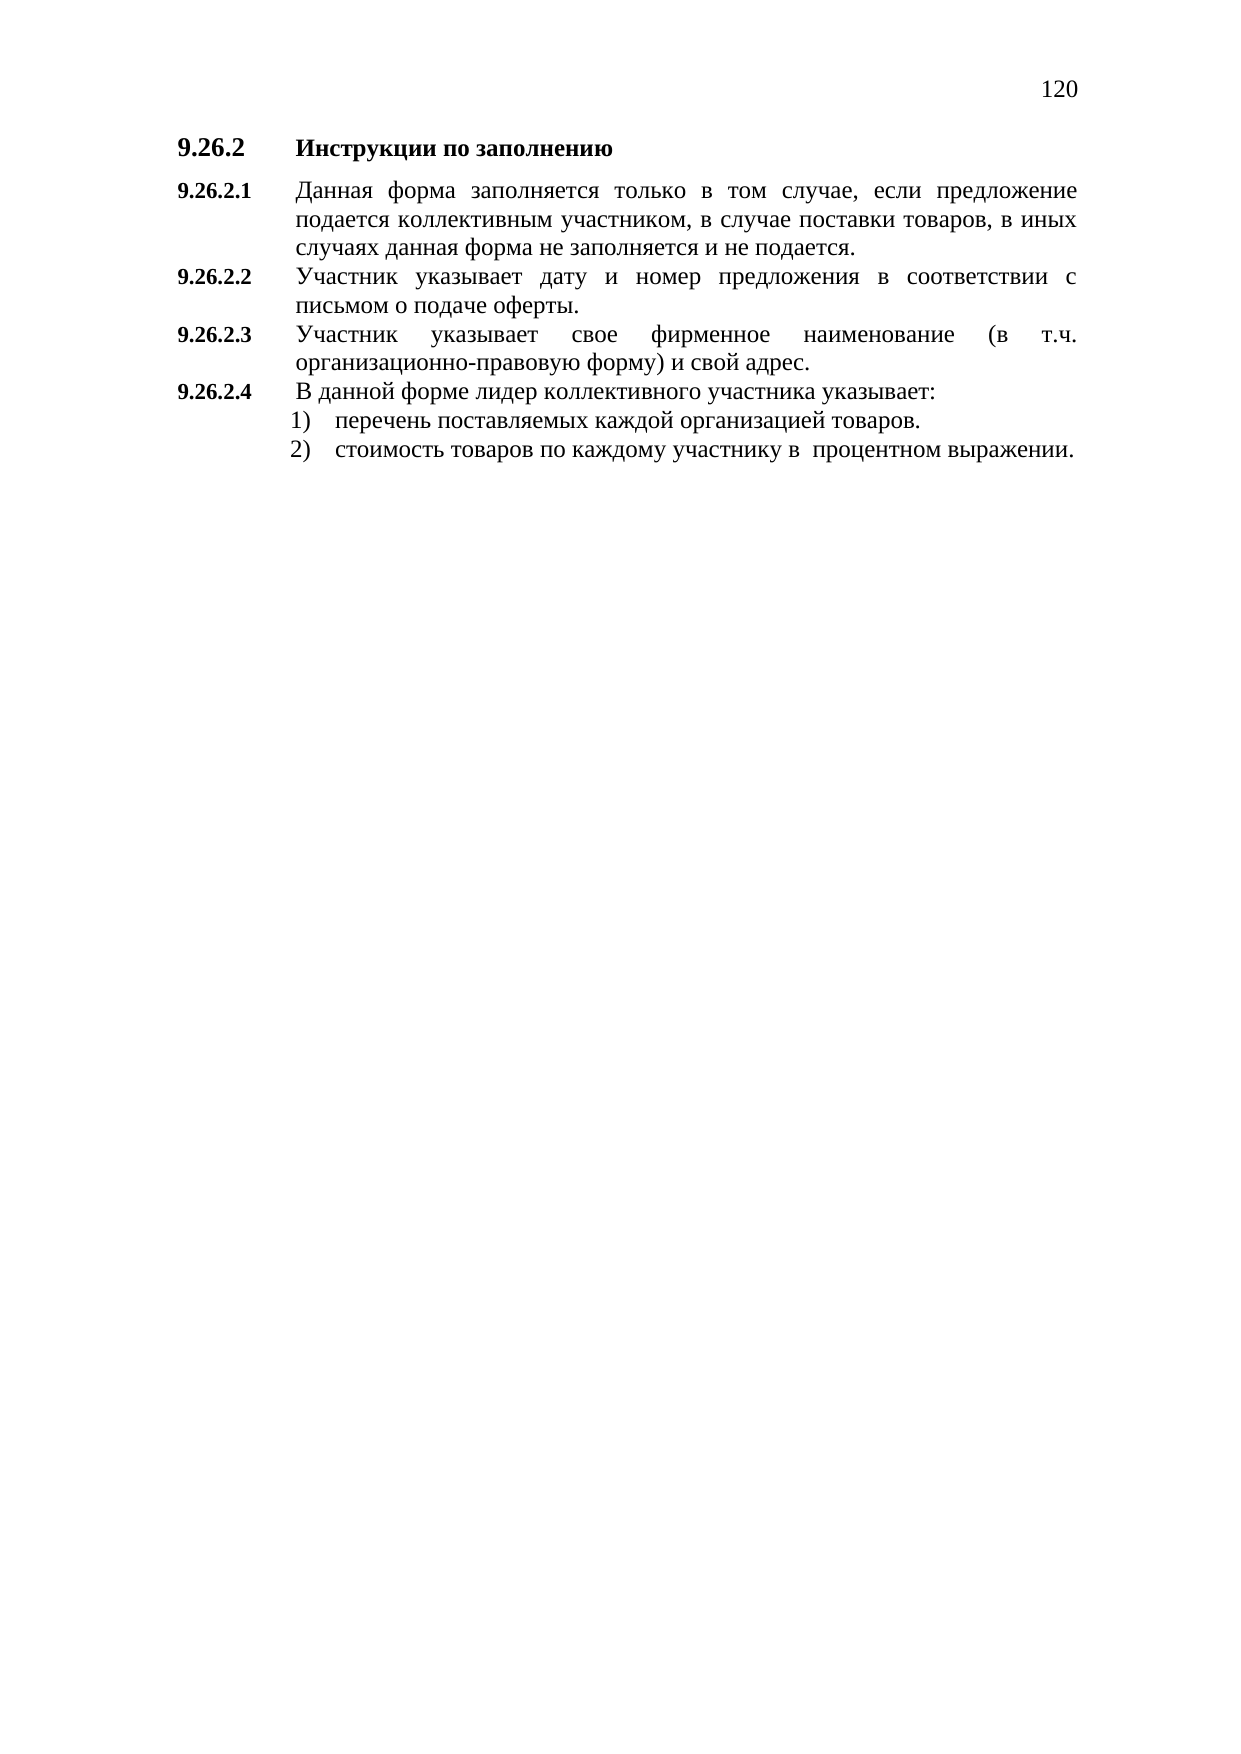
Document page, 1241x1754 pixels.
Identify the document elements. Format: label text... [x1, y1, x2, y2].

list перечень поставляемых каждой организацией товаров. [290, 405, 1078, 434]
list Участник указывает свое фирменное наименование (в т.ч. организационно-правовую форму) и свой адрес. [177, 319, 1078, 376]
list В данной форме лидер коллективного участника указывает: [177, 376, 1078, 405]
list Участник указывает дату и номер предложения в соответствии с письмом о подаче оферты. [177, 261, 1078, 319]
list стоимость товаров по каждому участнику в процентном выражении. [290, 434, 1078, 462]
list Данная форма заполняется только в том случае, если предложение подается коллективным участником, в случае поставки товаров, в иных случаях данная форма не заполняется и не подается. [177, 175, 1078, 261]
list Инструкции по заполнению [177, 131, 1078, 162]
